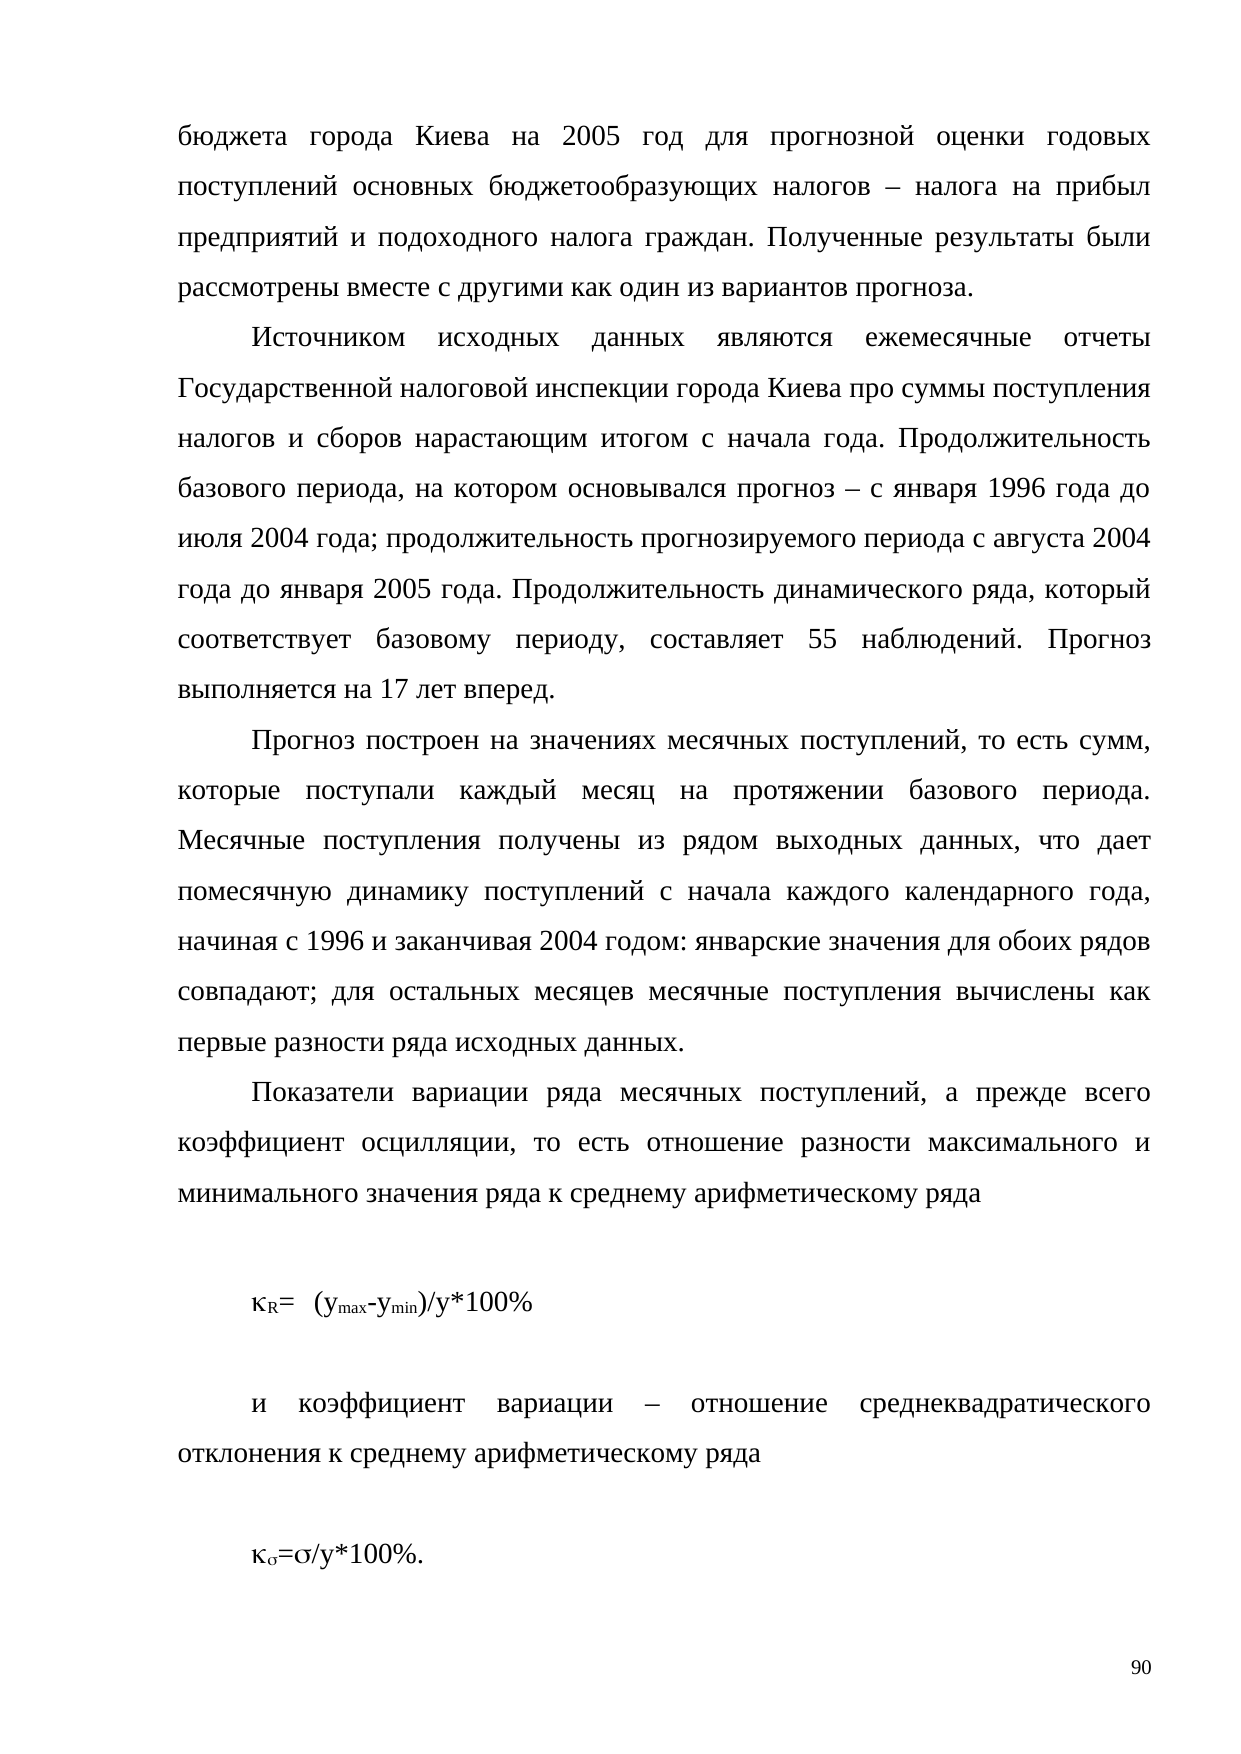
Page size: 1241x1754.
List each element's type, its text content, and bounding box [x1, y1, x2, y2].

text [177, 118, 1152, 303]
text Прогноз построен на значениях месячных поступлений, то есть сумм, которые поступали каждый месяц на протяжении базового периода. Месячные поступления получены из рядом выходных данных, что дает помесячную динамику поступлений с начала каждого календарного года, начиная с 1996 и заканчивая 2004 годом: январские значения для обоих рядов совпадают; для остальных месяцев месячные поступления вычислены как первые разности ряда исходных данных. [177, 722, 1152, 1057]
text Показатели вариации ряда месячных поступлений, а прежде всего коэффициент осцилляции, то есть отношение разности максимального и минимального значения ряда к среднему арифметическому ряда [177, 1074, 1152, 1208]
text =/y*100%. [177, 1536, 1152, 1569]
text R=(ymax-ymin)/y*100% [177, 1275, 1152, 1318]
text и коэффициент вариации – отношение среднеквадратического отклонения к среднему арифметическому ряда [177, 1385, 1152, 1469]
text Источником исходных данных являются ежемесячные отчеты Государственной налоговой инспекции города Киева про суммы поступления налогов и сборов нарастающим итогом с начала года. Продолжительность базового периода, на котором основывался прогноз – с января 1996 года до июля 2004 года; продолжительность прогнозируемого периода с августа 2004 года до января 2005 года. Продолжительность динамического ряда, который соответствует базовому периоду, составляет 55 наблюдений. Прогноз выполняется на 17 лет вперед. [177, 319, 1152, 705]
